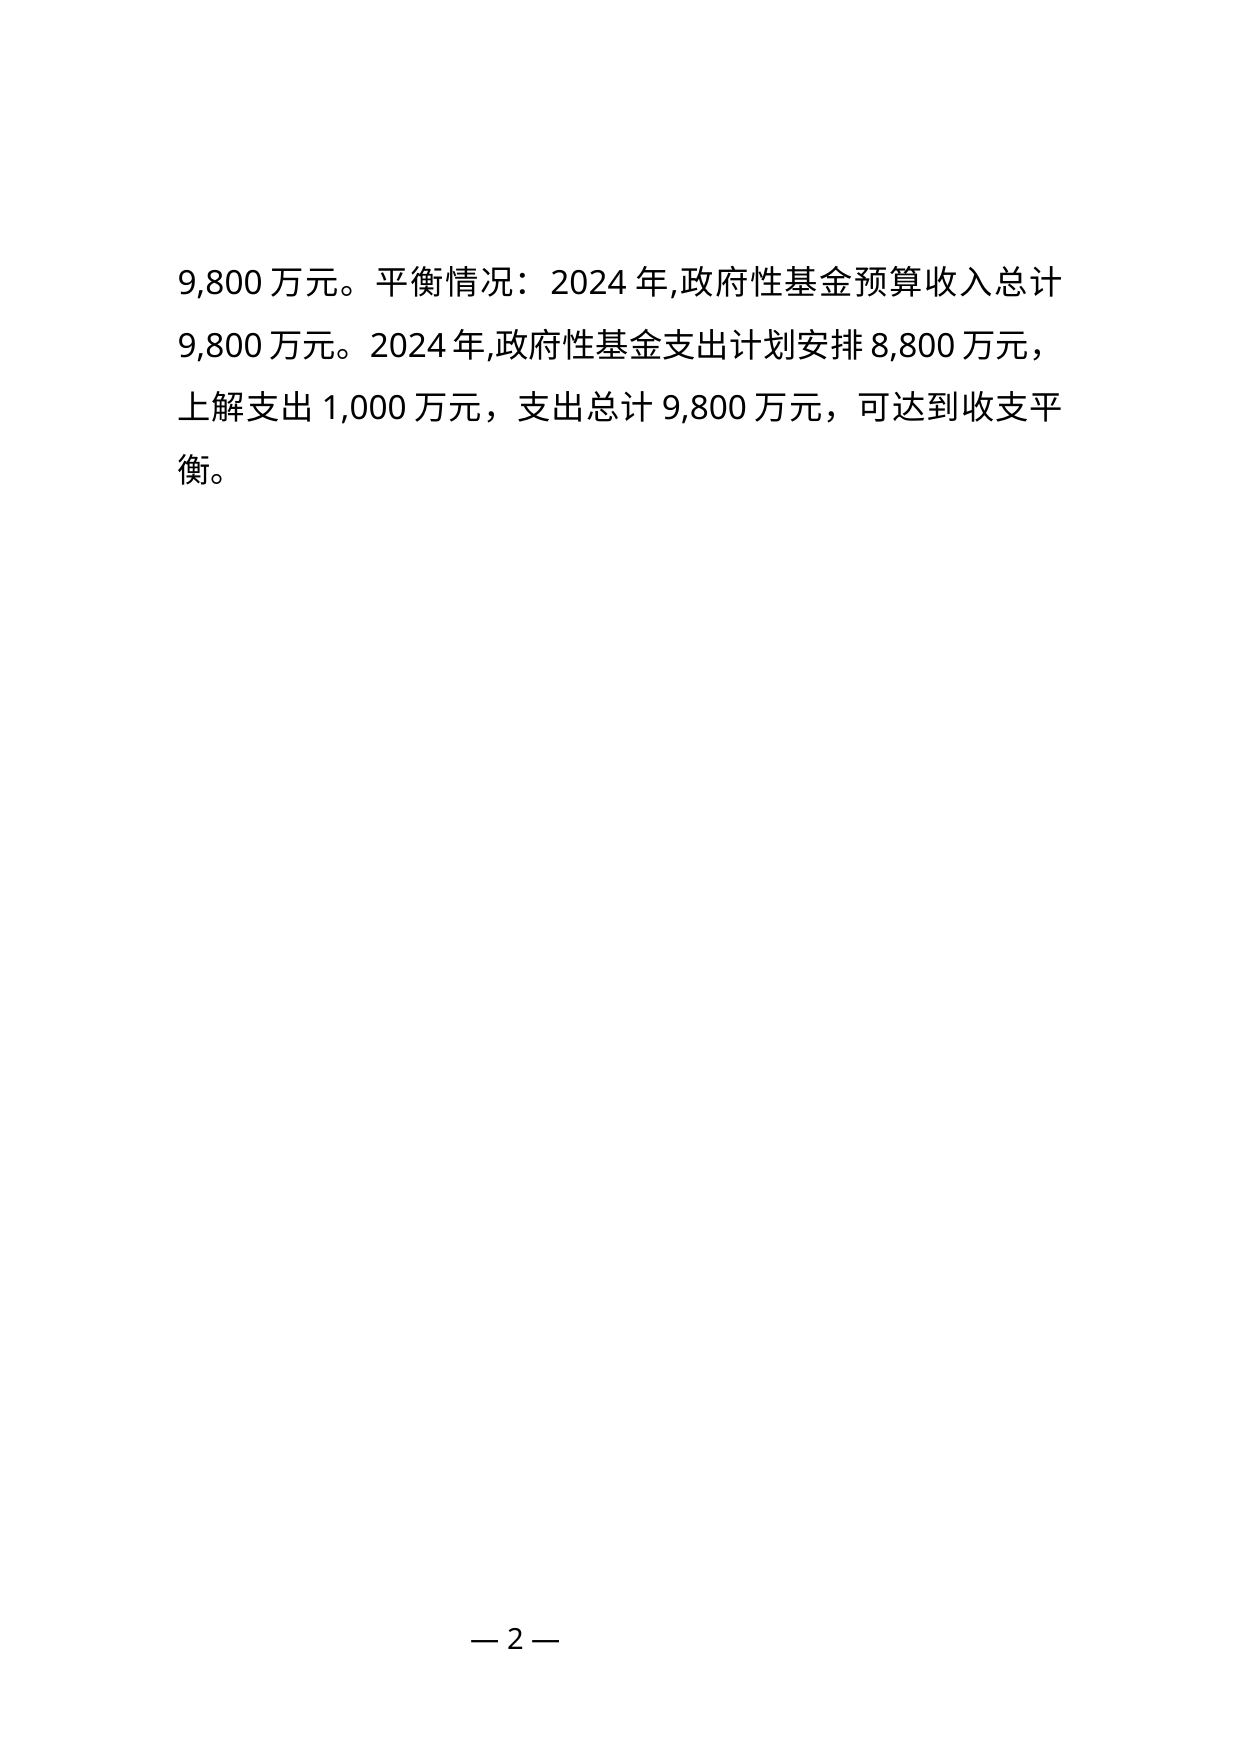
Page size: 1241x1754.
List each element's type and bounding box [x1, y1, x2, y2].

text [177, 245, 1063, 495]
